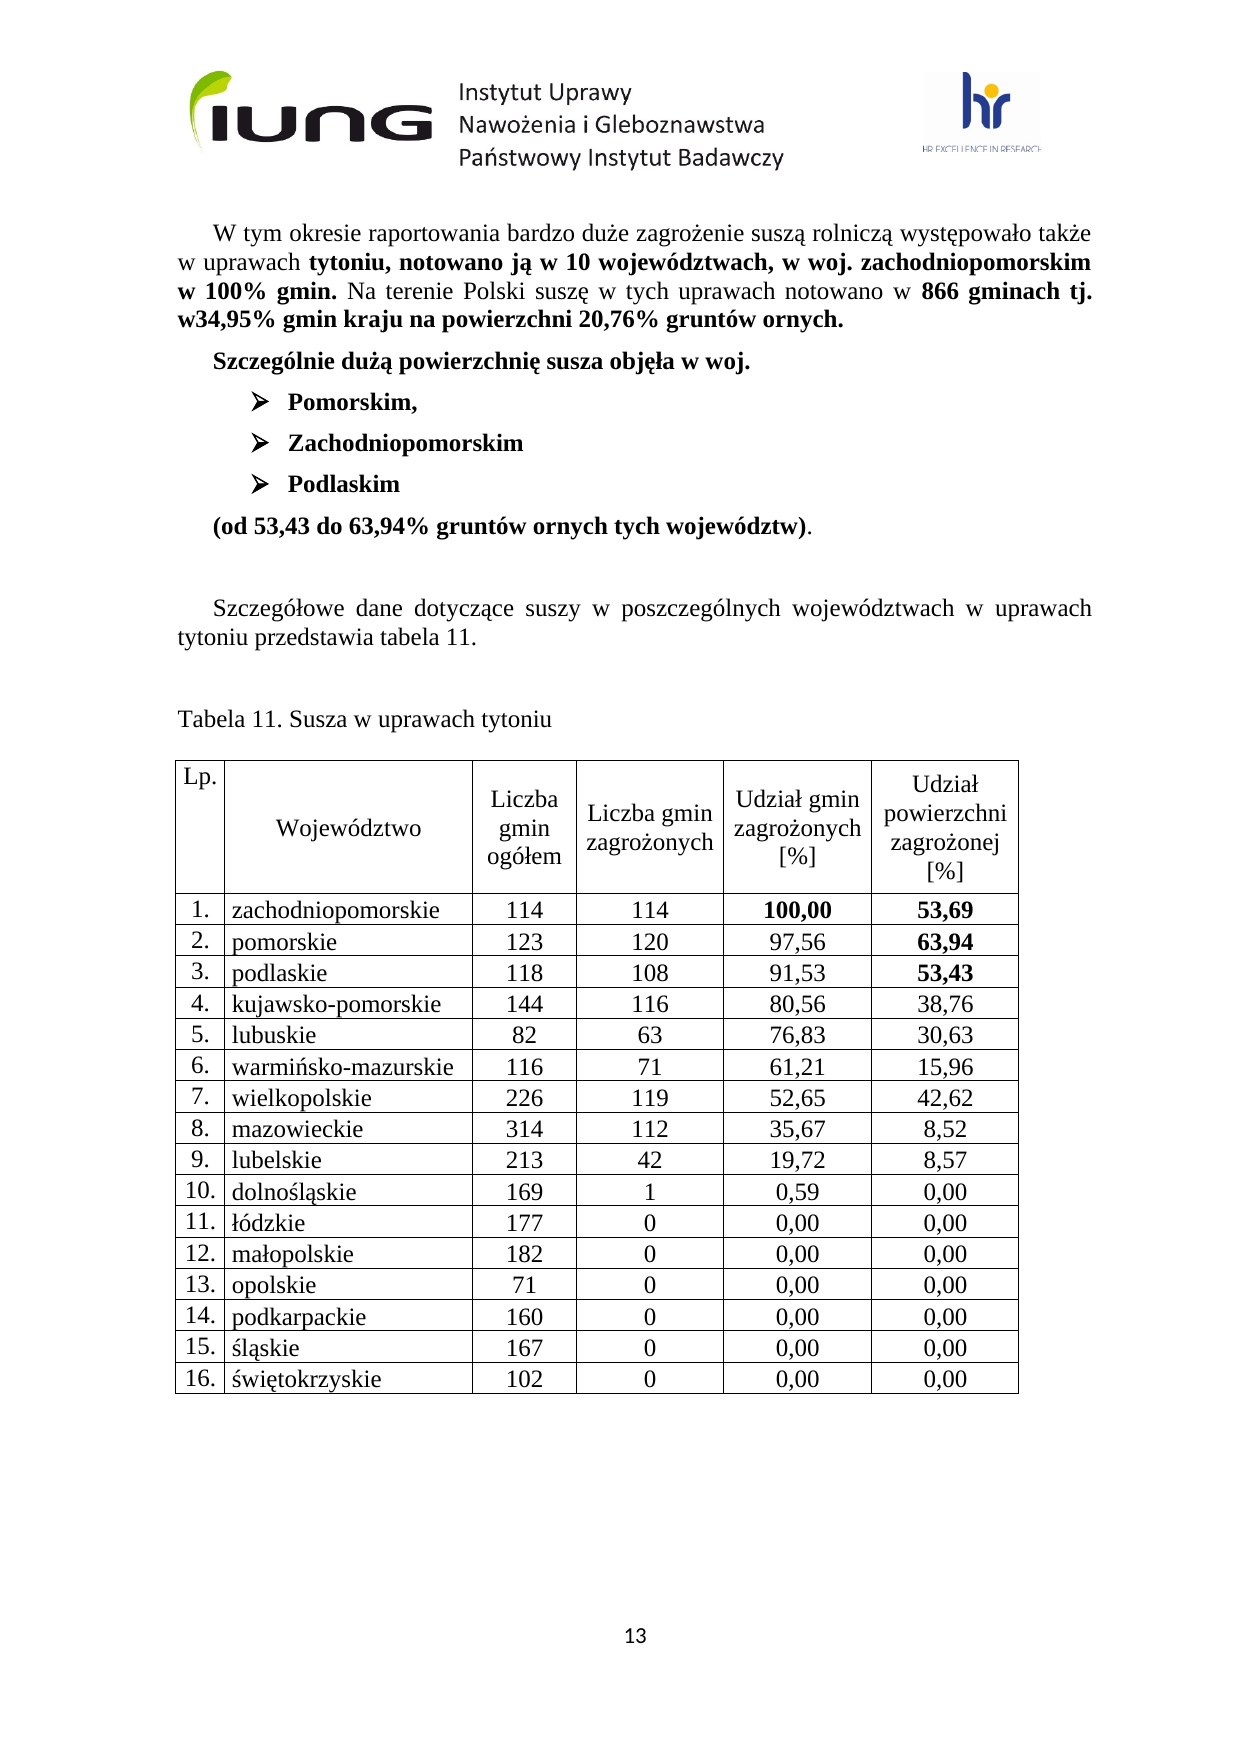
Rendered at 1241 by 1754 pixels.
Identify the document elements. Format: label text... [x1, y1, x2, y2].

table_cell 42,62 [872, 1081, 1018, 1112]
text Tabela 11. Susza w uprawach tytoniu [177, 704, 1092, 733]
table_cell 7. [176, 1081, 224, 1112]
picture [923, 72, 1042, 150]
table_cell 0,00 [724, 1238, 871, 1268]
table_cell małopolskie [225, 1238, 472, 1268]
table_header Udział powierzchni zagrożonej [%] [872, 761, 1018, 893]
table_cell podlaskie [225, 956, 472, 987]
table_cell 0,59 [724, 1175, 871, 1205]
table_cell 61,21 [724, 1050, 871, 1080]
table_cell 63 [577, 1019, 723, 1049]
list Pomorskim, [250, 387, 1092, 416]
table_cell 35,67 [724, 1113, 871, 1143]
table_cell 102 [473, 1363, 576, 1393]
table_cell 9. [176, 1144, 224, 1174]
table_cell 6. [176, 1050, 224, 1080]
table_cell mazowieckie [225, 1113, 472, 1143]
table_cell 63,94 [872, 925, 1018, 955]
table_cell 71 [577, 1050, 723, 1080]
table_header Udział gmin zagrożonych [%] [724, 761, 871, 893]
table_cell 0,00 [724, 1206, 871, 1237]
table_cell 120 [577, 925, 723, 955]
table_cell 123 [473, 925, 576, 955]
table_cell pomorskie [225, 925, 472, 955]
table_header Liczba gmin zagrożonych [577, 761, 723, 893]
table_cell lubelskie [225, 1144, 472, 1174]
table_cell 1 [577, 1175, 723, 1205]
table_cell 114 [577, 894, 723, 924]
table_cell 8,57 [872, 1144, 1018, 1174]
table_cell 97,56 [724, 925, 871, 955]
table_cell 53,69 [872, 894, 1018, 924]
table_cell 30,63 [872, 1019, 1018, 1049]
table_cell 116 [473, 1050, 576, 1080]
table_cell 118 [473, 956, 576, 987]
text Szczegółowe dane dotyczące suszy w poszczególnych województwach w uprawach tytoniu przedstawia tabela 11. [177, 593, 1092, 651]
table_cell 0 [577, 1269, 723, 1299]
table_cell 80,56 [724, 988, 871, 1018]
table_cell świętokrzyskie [225, 1363, 472, 1393]
table_cell 76,83 [724, 1019, 871, 1049]
table_cell 13. [176, 1269, 224, 1299]
table_cell 38,76 [872, 988, 1018, 1018]
table_cell 12. [176, 1238, 224, 1268]
table_cell 3. [176, 956, 224, 987]
table_cell 100,00 [724, 894, 871, 924]
table_cell 0,00 [872, 1363, 1018, 1393]
table_cell 0,00 [872, 1269, 1018, 1299]
text W tym okresie raportowania bardzo duże zagrożenie suszą rolniczą występowało także w uprawach tytoniu, notowano ją w 10 województwach, w woj. zachodniopomorskim w 100% gmin. Na terenie Polski suszę w tych uprawach notowano w 866 gminach tj. w34,95% gmin kraju na powierzchni 20,76% gruntów ornych. [177, 218, 1092, 333]
table_cell łódzkie [225, 1206, 472, 1237]
table_cell 16. [176, 1363, 224, 1393]
table_cell warmińsko-mazurskie [225, 1050, 472, 1080]
table_cell lubuskie [225, 1019, 472, 1049]
table_cell 0 [577, 1238, 723, 1268]
table_cell 1. [176, 894, 224, 924]
table_cell 182 [473, 1238, 576, 1268]
table_cell opolskie [225, 1269, 472, 1299]
text (od 53,43 do 63,94% gruntów ornych tych województw). [177, 511, 1092, 539]
table_header Liczba gmin ogółem [473, 761, 576, 893]
table_cell 116 [577, 988, 723, 1018]
text Szczególnie dużą powierzchnię susza objęła w woj. [177, 346, 1092, 374]
table_cell 15. [176, 1331, 224, 1362]
table_cell 71 [473, 1269, 576, 1299]
table_cell 160 [473, 1300, 576, 1330]
table_cell 0,00 [872, 1300, 1018, 1330]
table_cell zachodniopomorskie [225, 894, 472, 924]
table_cell 0,00 [872, 1206, 1018, 1237]
table_cell 14. [176, 1300, 224, 1330]
table_cell 52,65 [724, 1081, 871, 1112]
table_cell 5. [176, 1019, 224, 1049]
table_cell śląskie [225, 1331, 472, 1362]
table_cell 0,00 [724, 1300, 871, 1330]
table_cell 0,00 [872, 1175, 1018, 1205]
table_cell 0,00 [872, 1331, 1018, 1362]
table_cell 11. [176, 1206, 224, 1237]
table_cell dolnośląskie [225, 1175, 472, 1205]
table_cell 169 [473, 1175, 576, 1205]
table_cell 2. [176, 925, 224, 955]
table_cell 82 [473, 1019, 576, 1049]
table_cell 53,43 [872, 956, 1018, 987]
table_cell 114 [473, 894, 576, 924]
table_cell 19,72 [724, 1144, 871, 1174]
table_cell 0 [577, 1206, 723, 1237]
table_cell 91,53 [724, 956, 871, 987]
table_cell 314 [473, 1113, 576, 1143]
table_cell 226 [473, 1081, 576, 1112]
list Podlaskim [250, 469, 1092, 498]
table_cell 177 [473, 1206, 576, 1237]
table_cell 15,96 [872, 1050, 1018, 1080]
table_cell 0,00 [724, 1331, 871, 1362]
table_cell podkarpackie [225, 1300, 472, 1330]
table_cell 10. [176, 1175, 224, 1205]
table_header Lp. [176, 761, 224, 893]
table_cell 0 [577, 1300, 723, 1330]
table_cell wielkopolskie [225, 1081, 472, 1112]
table_cell 0 [577, 1331, 723, 1362]
table_cell kujawsko-pomorskie [225, 988, 472, 1018]
table_cell 167 [473, 1331, 576, 1362]
table_cell 112 [577, 1113, 723, 1143]
table_cell 0,00 [872, 1238, 1018, 1268]
table_cell 0,00 [724, 1269, 871, 1299]
list Zachodniopomorskim [250, 428, 1092, 457]
table_cell 119 [577, 1081, 723, 1112]
table_cell 108 [577, 956, 723, 987]
table_header Województwo [225, 761, 472, 893]
table_cell 144 [473, 988, 576, 1018]
table_cell 0 [577, 1363, 723, 1393]
table_cell 8. [176, 1113, 224, 1143]
table_cell 42 [577, 1144, 723, 1174]
table_cell 213 [473, 1144, 576, 1174]
table_cell 4. [176, 988, 224, 1018]
table_cell 0,00 [724, 1363, 871, 1393]
table_cell 8,52 [872, 1113, 1018, 1143]
